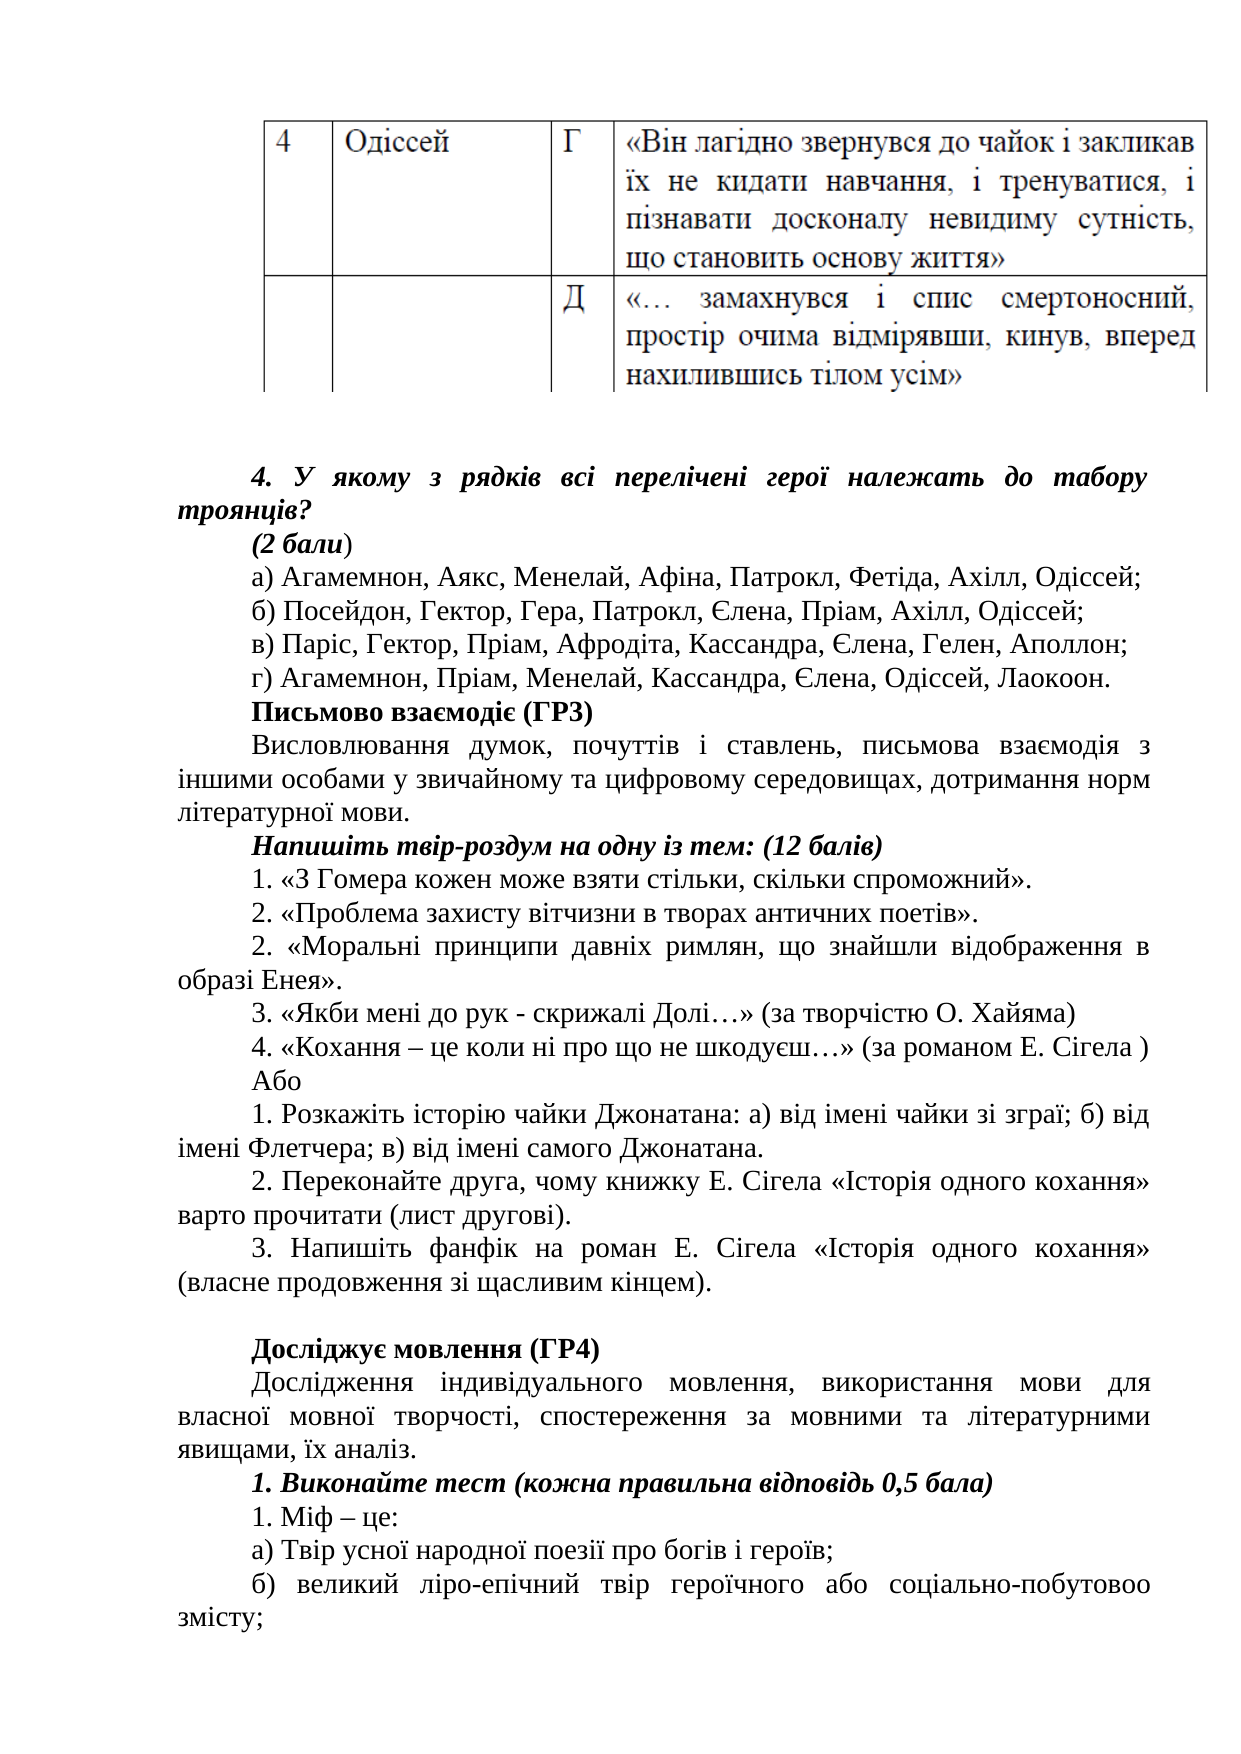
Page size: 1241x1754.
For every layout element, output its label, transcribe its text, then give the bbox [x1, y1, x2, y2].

text а) Твір усної народної поезії про богів і героїв; [177, 1532, 1152, 1566]
text 1. «З Гомера кожен може взяти стільки, скільки спроможний». [177, 861, 1152, 895]
text б) Посейдон, Гектор, Гера, Патрокл, Єлена, Пріам, Ахілл, Одіссей; [177, 593, 1152, 627]
text 3. «Якби мені до рук - скрижалі Долі…» (за творчістю О. Хайяма) [177, 996, 1152, 1029]
text 1. Розкажіть історію чайки Джонатана: а) від імені чайки зі зграї; б) від імені Флетчера; в) від імені самого Джонатана. [177, 1096, 1152, 1163]
picture [251, 118, 1226, 392]
text 4. «Кохання – це коли ні про що не шкодуєш…» (за романом Е. Сігела ) [177, 1029, 1152, 1063]
text Дослідження індивідуального мовлення, використання мови для власної мовної творчості, спостереження за мовними та літературними явищами, їх аналіз. [177, 1364, 1152, 1465]
text 2. Переконайте друга, чому книжку Е. Сігела «Історія одного кохання» варто прочитати (лист другові). [177, 1163, 1152, 1230]
text 4. У якому з рядків всі перелічені герої належать до табору троянців? [177, 459, 1152, 526]
text Напишіть твір-роздум на одну із тем: (12 балів) [177, 828, 1152, 861]
text Або [177, 1063, 1152, 1096]
text 1. Міф – це: [177, 1499, 1152, 1532]
text 1. Виконайте тест (кожна правильна відповідь 0,5 бала) [177, 1465, 1152, 1499]
text 2. «Проблема захисту вітчизни в творах античних поетів». [177, 895, 1152, 928]
text Досліджує мовлення (ГР4) [177, 1331, 1152, 1364]
text б) великий ліро-епічний твір героїчного або соціально-побутовоо змісту; [177, 1566, 1152, 1633]
text (2 бали) [177, 526, 1152, 559]
text Письмово взаємодіє (ГР3) [177, 694, 1152, 727]
text 2. «Моральні принципи давніх римлян, що знайшли відображення в образі Енея». [177, 928, 1152, 996]
text Висловлювання думок, почуттів і ставлень, письмова взаємодія з іншими особами у звичайному та цифровому середовищах, дотримання норм літературної мови. [177, 727, 1152, 828]
text г) Агамемнон, Пріам, Менелай, Кассандра, Єлена, Одіссей, Лаокоон. [177, 660, 1152, 694]
text 3. Напишіть фанфік на роман Е. Сігела «Історія одного кохання» (власне продовження зі щасливим кінцем). [177, 1230, 1152, 1297]
text а) Агамемнон, Аякс, Менелай, Афіна, Патрокл, Фетіда, Ахілл, Одіссей; [177, 559, 1152, 593]
text в) Паріс, Гектор, Пріам, Афродіта, Кассандра, Єлена, Гелен, Аполлон; [177, 627, 1152, 660]
